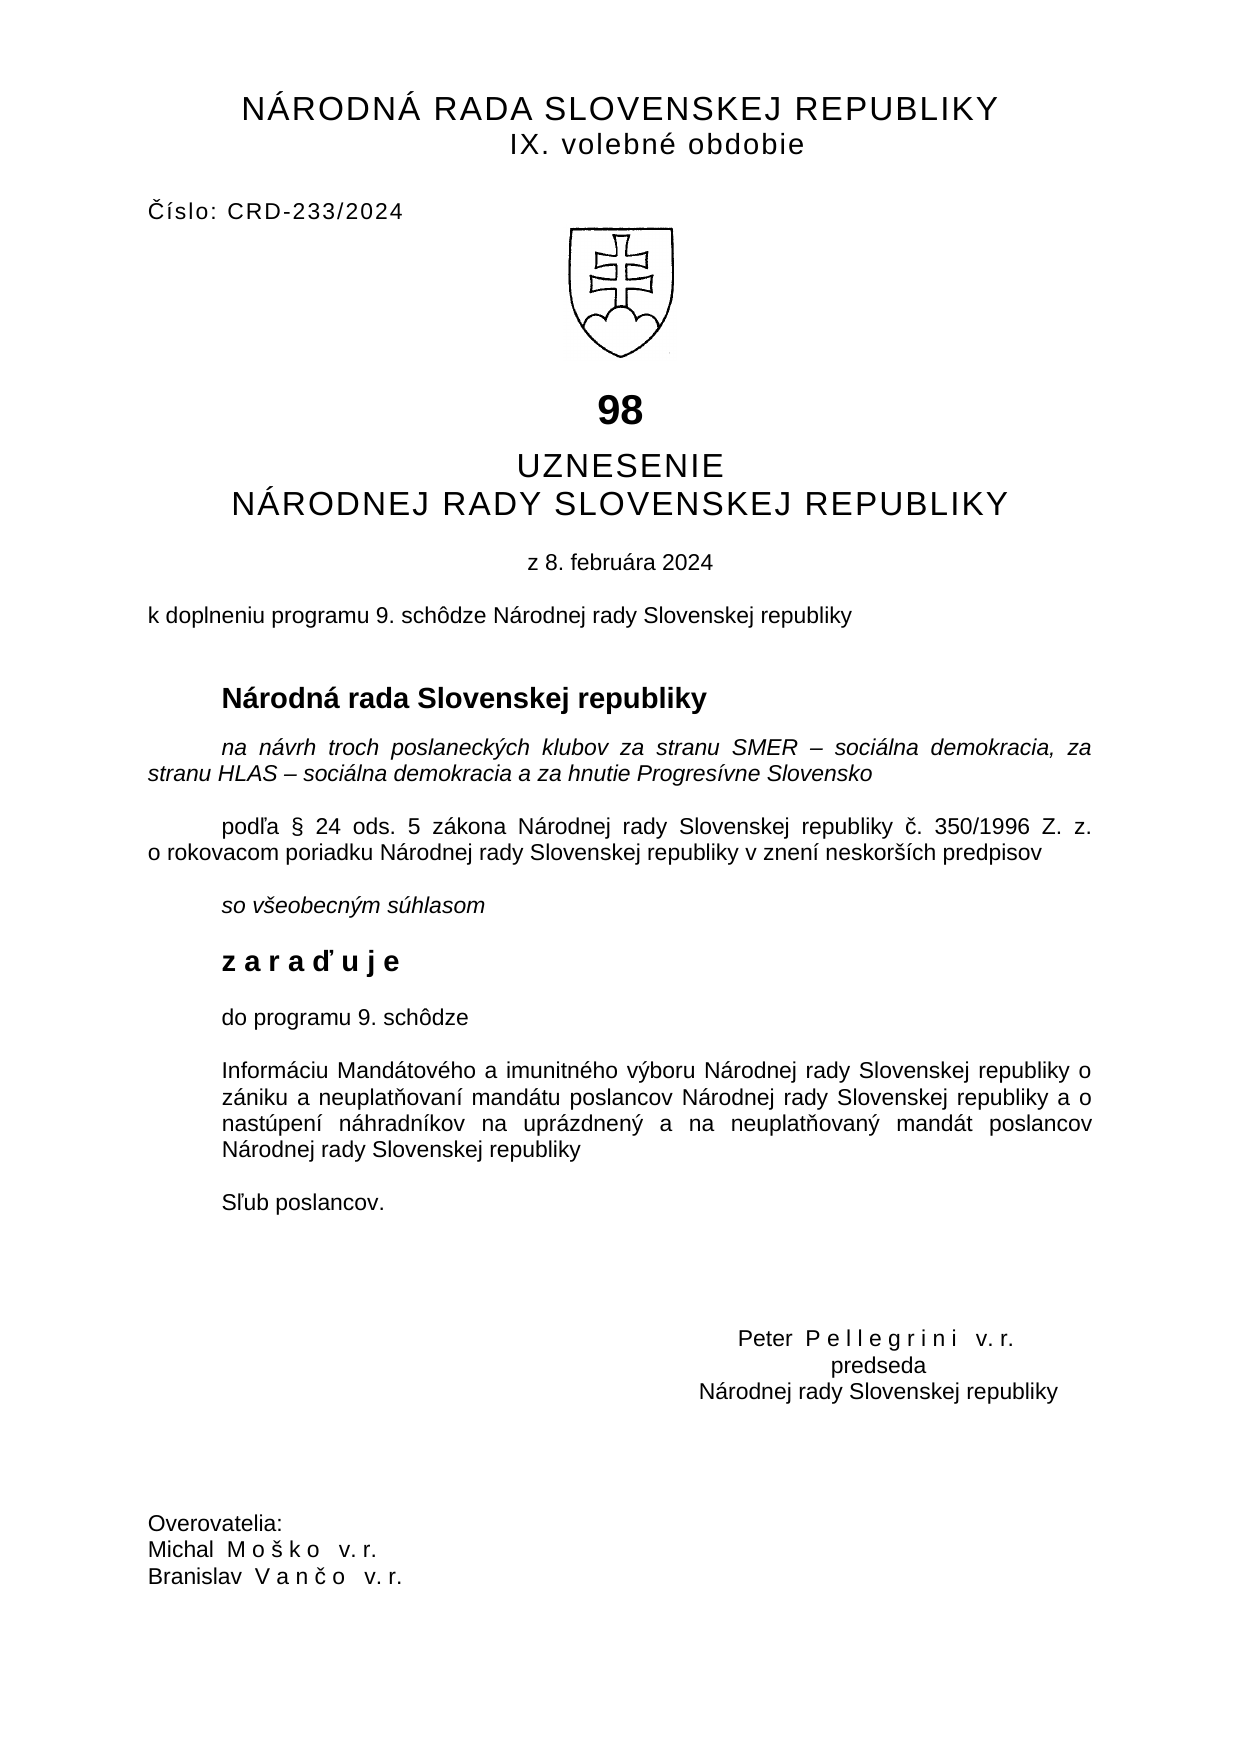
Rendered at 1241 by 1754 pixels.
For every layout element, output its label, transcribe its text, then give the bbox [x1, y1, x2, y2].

picture [563, 224, 677, 361]
text Branislav V a n č o v. r. [148, 1563, 1092, 1589]
subtitle UZNESENIE [148, 446, 1092, 484]
text Číslo: CRD-233/2024 [148, 198, 1092, 224]
text z 8. februára 2024 [148, 549, 1092, 576]
text Národnej rady Slovenskej republiky [664, 1378, 1092, 1404]
text Národná rada Slovenskej republiky [148, 681, 1092, 714]
text z a r a ď u j e [148, 944, 1092, 978]
text k doplneniu programu 9. schôdze Národnej rady Slovenskej republiky [148, 602, 1092, 628]
text 98 [148, 386, 1092, 433]
text podľa § 24 ods. 5 zákona Národnej rady Slovenskej republiky č. 350/1996 Z. z. o rokovacom poriadku Národnej rady Slovenskej republiky v znení neskorších predpisov [148, 813, 1092, 865]
text Overovatelia: [148, 1510, 1092, 1536]
subtitle NÁRODNÁ RADA SLOVENSKEJ REPUBLIKY [148, 89, 1092, 127]
subtitle IX. volebné obdobie [148, 127, 1092, 161]
text predseda [748, 1352, 1092, 1378]
text Informáciu Mandátového a imunitného výboru Národnej rady Slovenskej republiky o zániku a neuplatňovaní mandátu poslancov Národnej rady Slovenskej republiky a o nastúpení náhradníkov na uprázdnený a na neuplatňovaný mandát poslancov Národnej rady Slovenskej republiky [221, 1057, 1092, 1162]
text Michal M o š k o v. r. [148, 1536, 1092, 1563]
text so všeobecným súhlasom [148, 892, 1092, 918]
subtitle NÁRODNEJ RADY SLOVENSKEJ REPUBLIKY [148, 484, 1092, 523]
text na návrh troch poslaneckých klubov za stranu SMER – sociálna demokracia, za stranu HLAS – sociálna demokracia a za hnutie Progresívne Slovensko [148, 734, 1092, 786]
text Peter P e l l e g r i n i v. r. [664, 1325, 1092, 1352]
text Sľub poslancov. [221, 1189, 1092, 1215]
text do programu 9. schôdze [148, 1004, 1092, 1031]
